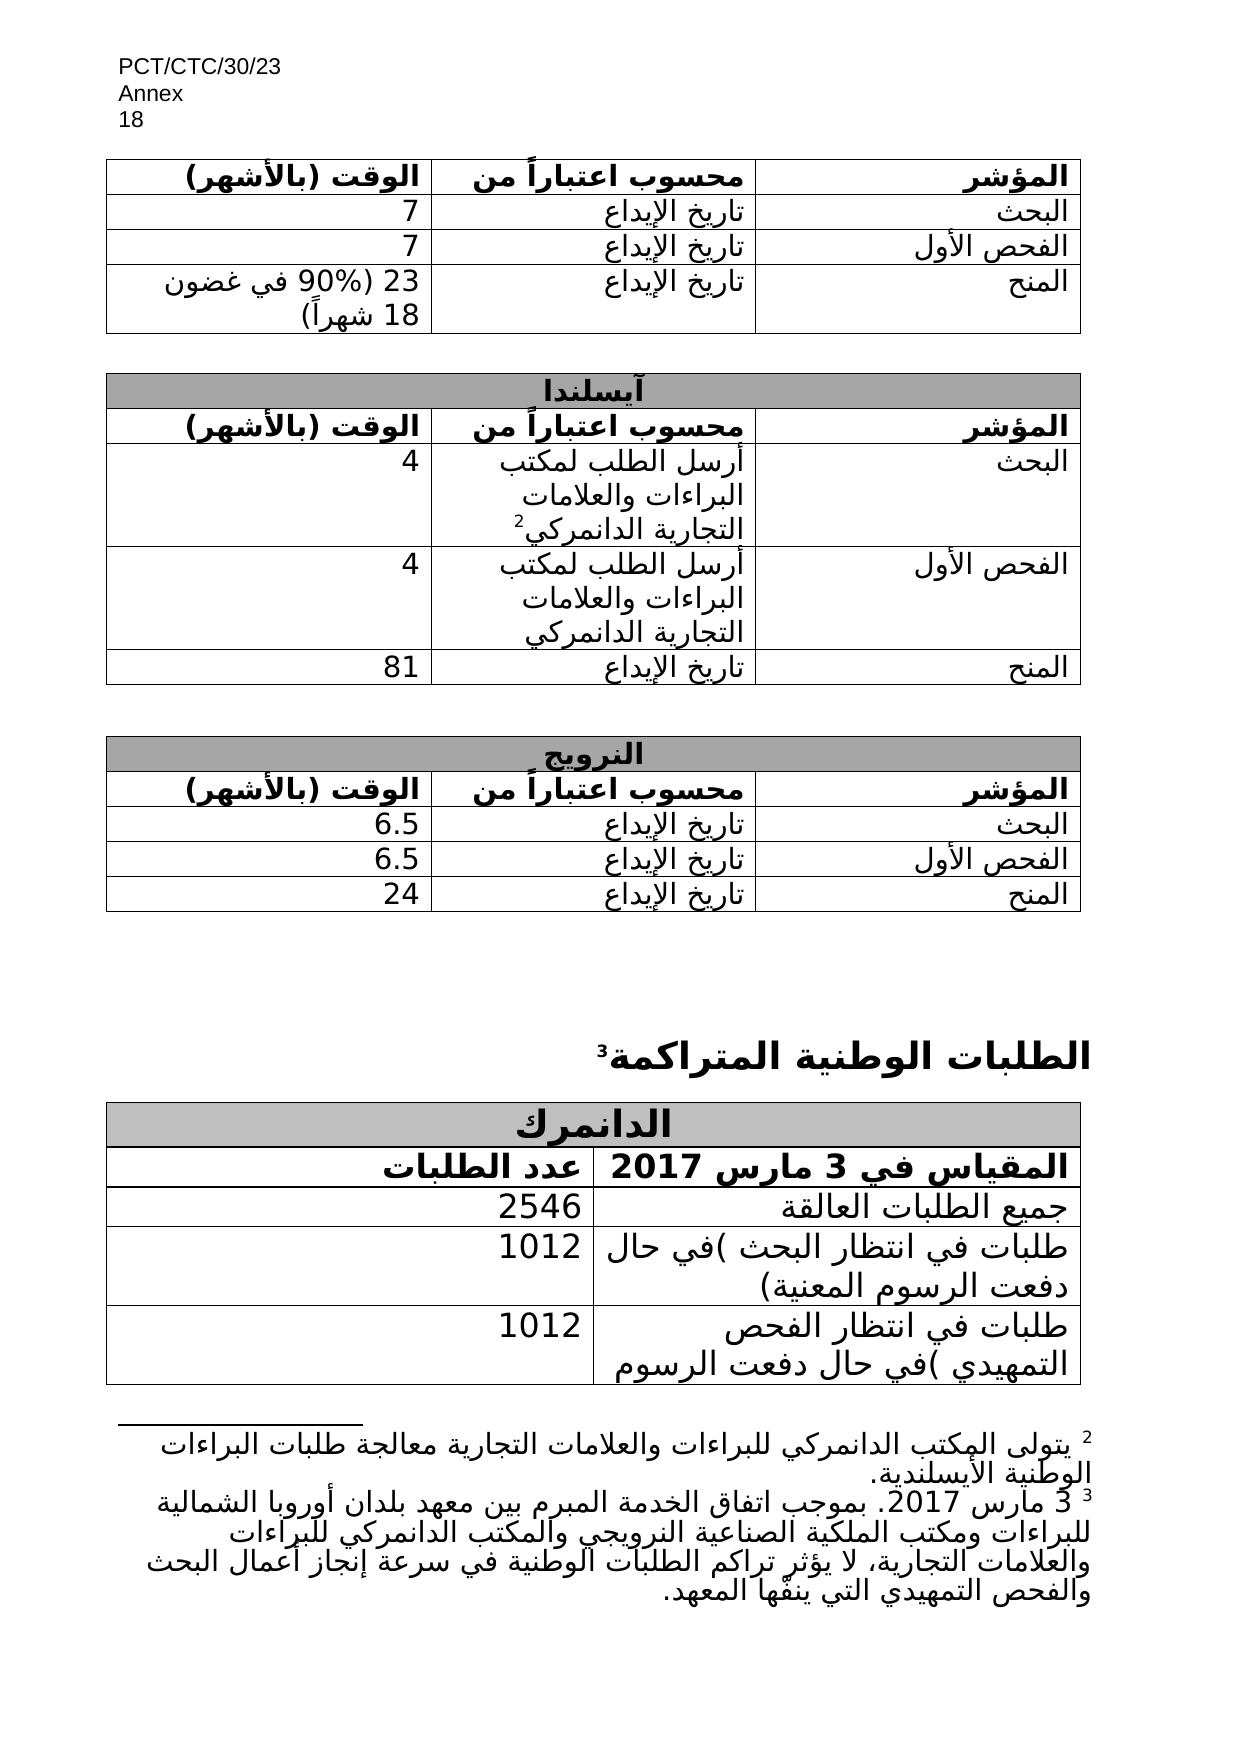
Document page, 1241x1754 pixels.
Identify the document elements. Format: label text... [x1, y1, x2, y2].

table_cell عدد الطلبات [107, 1148, 593, 1186]
table_cell الوقت (بالأشهر) [107, 160, 431, 193]
table_cell 4 [107, 547, 431, 649]
table_cell تاريخ الإيداع [432, 265, 755, 332]
table_cell الوقت (بالأشهر) [107, 772, 431, 806]
table_cell تاريخ الإيداع [432, 807, 755, 841]
table_cell 4 [107, 444, 431, 546]
table_cell محسوب اعتباراً من [432, 409, 755, 443]
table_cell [594, 1227, 1080, 1305]
table_cell المؤشر [756, 772, 1080, 806]
table_cell الفحص الأول [756, 547, 1080, 649]
table_header النرويج [107, 737, 1080, 771]
table_cell 1012 [107, 1306, 593, 1384]
table_cell تاريخ الإيداع [432, 650, 755, 684]
table_cell أرسل الطلب لمكتب البراءات والعلامات التجارية الدانمركي [432, 547, 755, 649]
table_cell جميع الطلبات العالقة [594, 1188, 1080, 1226]
table_cell 6.5 [107, 842, 431, 876]
table_cell 6.5 [107, 807, 431, 841]
table_cell البحث [756, 444, 1080, 546]
table_cell المنح [756, 265, 1080, 332]
table_cell تاريخ الإيداع [432, 842, 755, 876]
text الطلبات الوطنية المتراكمة [118, 1039, 1092, 1077]
table_cell تاريخ الإيداع [432, 877, 755, 911]
table_header آيسلندا [107, 374, 1080, 408]
table_header الدانمرك [107, 1103, 1080, 1146]
table_cell محسوب اعتباراً من [432, 772, 755, 806]
table_cell 2546 [107, 1188, 593, 1226]
table_cell البحث [756, 807, 1080, 841]
table_cell 7 [107, 230, 431, 263]
table_cell المنح [756, 877, 1080, 911]
table_cell 24 [107, 877, 431, 911]
table_cell المقياس في 3 مارس 2017 [594, 1148, 1080, 1186]
table_cell أرسل الطلب لمكتب البراءات والعلامات التجارية الدانمركي [432, 444, 755, 546]
table_cell الفحص الأول [756, 842, 1080, 876]
table_cell الفحص الأول [756, 230, 1080, 263]
table_cell تاريخ الإيداع [432, 195, 755, 228]
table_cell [594, 1306, 1080, 1384]
table_cell المنح [756, 650, 1080, 684]
table_cell محسوب اعتباراً من [432, 160, 755, 193]
table_cell البحث [756, 195, 1080, 228]
table_cell 81 [107, 650, 431, 684]
table_cell 23 (90% في غضون 18 شهراً) [107, 265, 431, 332]
table_cell المؤشر [756, 409, 1080, 443]
table_cell المؤشر [756, 160, 1080, 193]
table_cell تاريخ الإيداع [432, 230, 755, 263]
table_cell 7 [107, 195, 431, 228]
table_cell 1012 [107, 1227, 593, 1305]
table_cell الوقت (بالأشهر) [107, 409, 431, 443]
